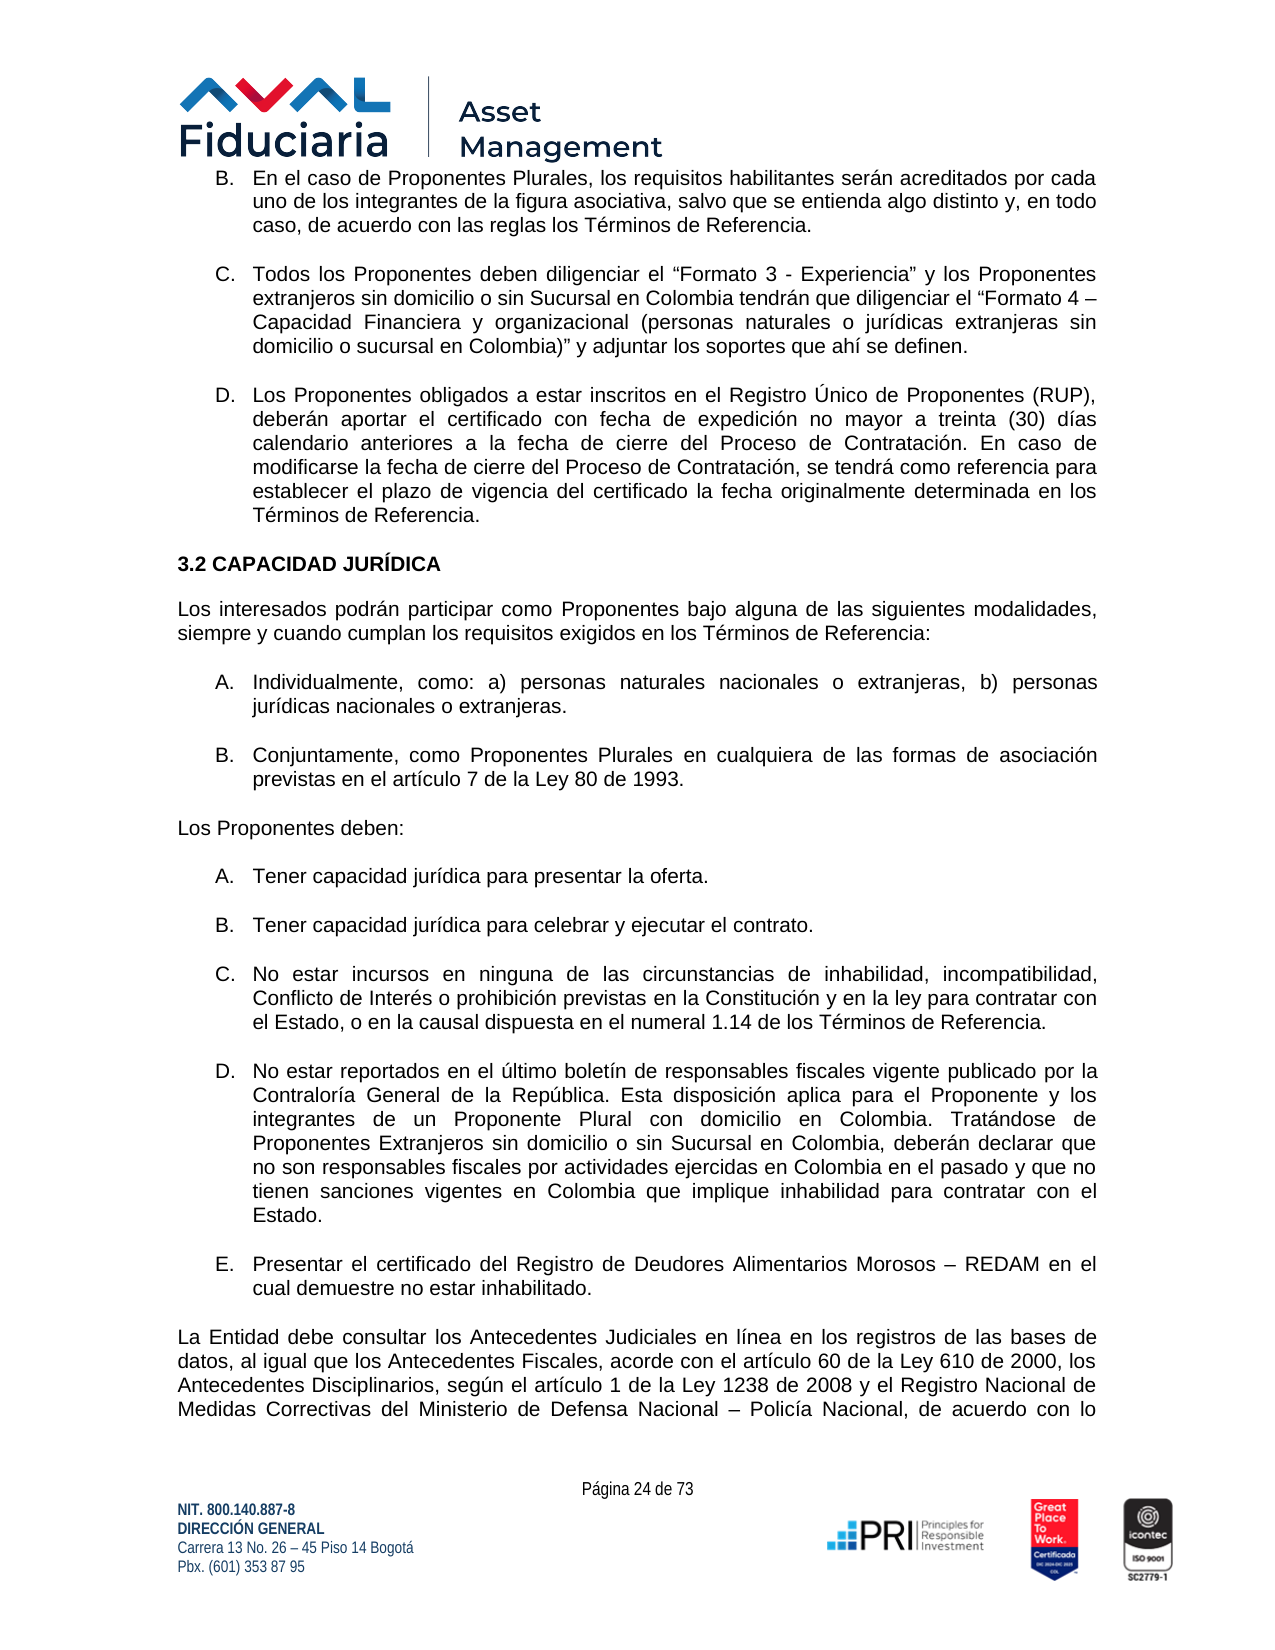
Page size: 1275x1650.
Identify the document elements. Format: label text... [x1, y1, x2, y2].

list Conjuntamente, como Proponentes Plurales en cualquiera de las formas de asociación previstas en el artículo 7 de la Ley 80 de 1993. [215, 742, 1098, 790]
list En el caso de Proponentes Plurales, los requisitos habilitantes serán acreditados por cada uno de los integrantes de la figura asociativa, salvo que se entienda algo distinto y, en todo caso, de acuerdo con las reglas los Términos de Referencia. [215, 165, 1098, 237]
list Los Proponentes obligados a estar inscritos en el Registro Único de Proponentes (RUP), deberán aportar el certificado con fecha de expedición no mayor a treinta (30) días calendario anteriores a la fecha de cierre del Proceso de Contratación. En caso de modificarse la fecha de cierre del Proceso de Contratación, se tendrá como referencia para establecer el plazo de vigencia del certificado la fecha originalmente determinada en los Términos de Referencia. [215, 383, 1098, 527]
list Tener capacidad jurídica para celebrar y ejecutar el contrato. [215, 913, 1098, 937]
text 3.2 CAPACIDAD JURÍDICA [177, 552, 1098, 576]
list No estar incursos en ninguna de las circunstancias de inhabilidad, incompatibilidad, Conflicto de Interés o prohibición previstas en la Constitución y en la ley para contratar con el Estado, o en la causal dispuesta en el numeral 1.14 de los Términos de Referencia. [215, 962, 1098, 1034]
list Presentar el certificado del Registro de Deudores Alimentarios Morosos – REDAM en el cual demuestre no estar inhabilitado. [215, 1252, 1098, 1300]
picture [177, 73, 665, 166]
picture [813, 1498, 1179, 1580]
list Tener capacidad jurídica para presentar la oferta. [215, 864, 1098, 888]
list No estar reportados en el último boletín de responsables fiscales vigente publicado por la Contraloría General de la República. Esta disposición aplica para el Proponente y los integrantes de un Proponente Plural con domicilio en Colombia. Tratándose de Proponentes Extranjeros sin domicilio o sin Sucursal en Colombia, deberán declarar que no son responsables fiscales por actividades ejercidas en Colombia en el pasado y que no tienen sanciones vigentes en Colombia que implique inhabilidad para contratar con el Estado. [215, 1059, 1098, 1227]
list Individualmente, como: a) personas naturales nacionales o extranjeras, b) personas jurídicas nacionales o extranjeras. [215, 669, 1098, 717]
list Todos los Proponentes deben diligenciar el “Formato 3 - Experiencia” y los Proponentes extranjeros sin domicilio o sin Sucursal en Colombia tendrán que diligenciar el “Formato 4 – Capacidad Financiera y organizacional (personas naturales o jurídicas extranjeras sin domicilio o sucursal en Colombia)” y adjuntar los soportes que ahí se definen. [215, 262, 1098, 358]
text Los interesados podrán participar como Proponentes bajo alguna de las siguientes modalidades, siempre y cuando cumplan los requisitos exigidos en los Términos de Referencia: [177, 597, 1098, 644]
text Los Proponentes deben: [177, 815, 1098, 839]
